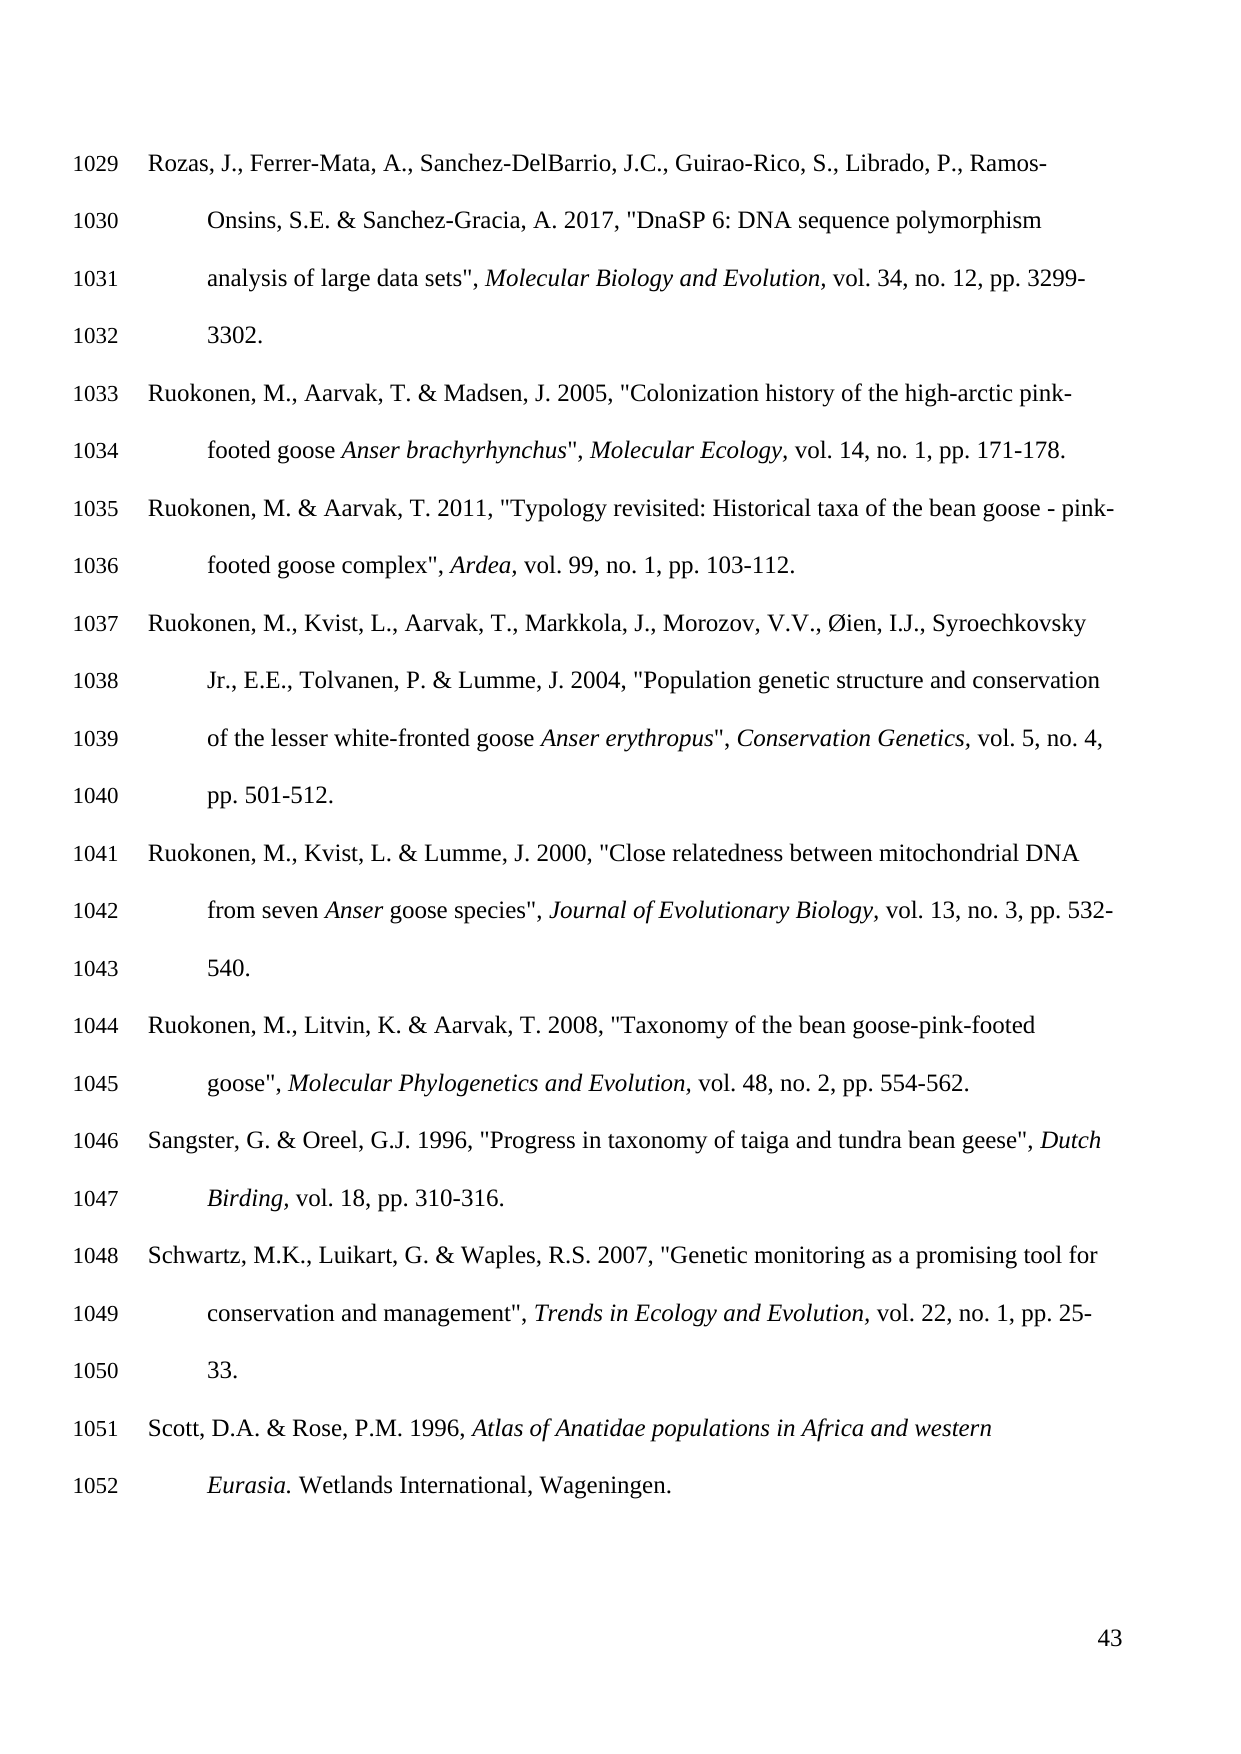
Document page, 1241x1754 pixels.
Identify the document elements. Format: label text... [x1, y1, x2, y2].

text Ruokonen, M., Aarvak, T. & Madsen, J. 2005, "Colonization history of the high-arctic pink-footed goose Anser brachyrhynchus", Molecular Ecology, vol. 14, no. 1, pp. 171-178. [148, 378, 1122, 464]
text Ruokonen, M., Kvist, L. & Lumme, J. 2000, "Close relatedness between mitochondrial DNA from seven Anser goose species", Journal of Evolutionary Biology, vol. 13, no. 3, pp. 532-540. [148, 838, 1122, 981]
text Rozas, J., Ferrer-Mata, A., Sanchez-DelBarrio, J.C., Guirao-Rico, S., Librado, P., Ramos-Onsins, S.E. & Sanchez-Gracia, A. 2017, "DnaSP 6: DNA sequence polymorphism analysis of large data sets", Molecular Biology and Evolution, vol. 34, no. 12, pp. 3299-3302. [148, 148, 1122, 349]
text Ruokonen, M., Kvist, L., Aarvak, T., Markkola, J., Morozov, V.V., Øien, I.J., Syroechkovsky Jr., E.E., Tolvanen, P. & Lumme, J. 2004, "Population genetic structure and conservation of the lesser white-fronted goose Anser erythropus", Conservation Genetics, vol. 5, no. 4, pp. 501-512. [148, 608, 1122, 809]
text Ruokonen, M. & Aarvak, T. 2011, "Typology revisited: Historical taxa of the bean goose - pink-footed goose complex", Ardea, vol. 99, no. 1, pp. 103-112. [148, 493, 1122, 579]
text Schwartz, M.K., Luikart, G. & Waples, R.S. 2007, "Genetic monitoring as a promising tool for conservation and management", Trends in Ecology and Evolution, vol. 22, no. 1, pp. 25-33. [148, 1240, 1122, 1384]
text Ruokonen, M., Litvin, K. & Aarvak, T. 2008, "Taxonomy of the bean goose-pink-footed goose", Molecular Phylogenetics and Evolution, vol. 48, no. 2, pp. 554-562. [148, 1010, 1122, 1096]
text Sangster, G. & Oreel, G.J. 1996, "Progress in taxonomy of taiga and tundra bean geese", Dutch Birding, vol. 18, pp. 310-316. [148, 1125, 1122, 1211]
text Scott, D.A. & Rose, P.M. 1996, Atlas of Anatidae populations in Africa and western Eurasia. Wetlands International, Wageningen. [148, 1413, 1122, 1499]
